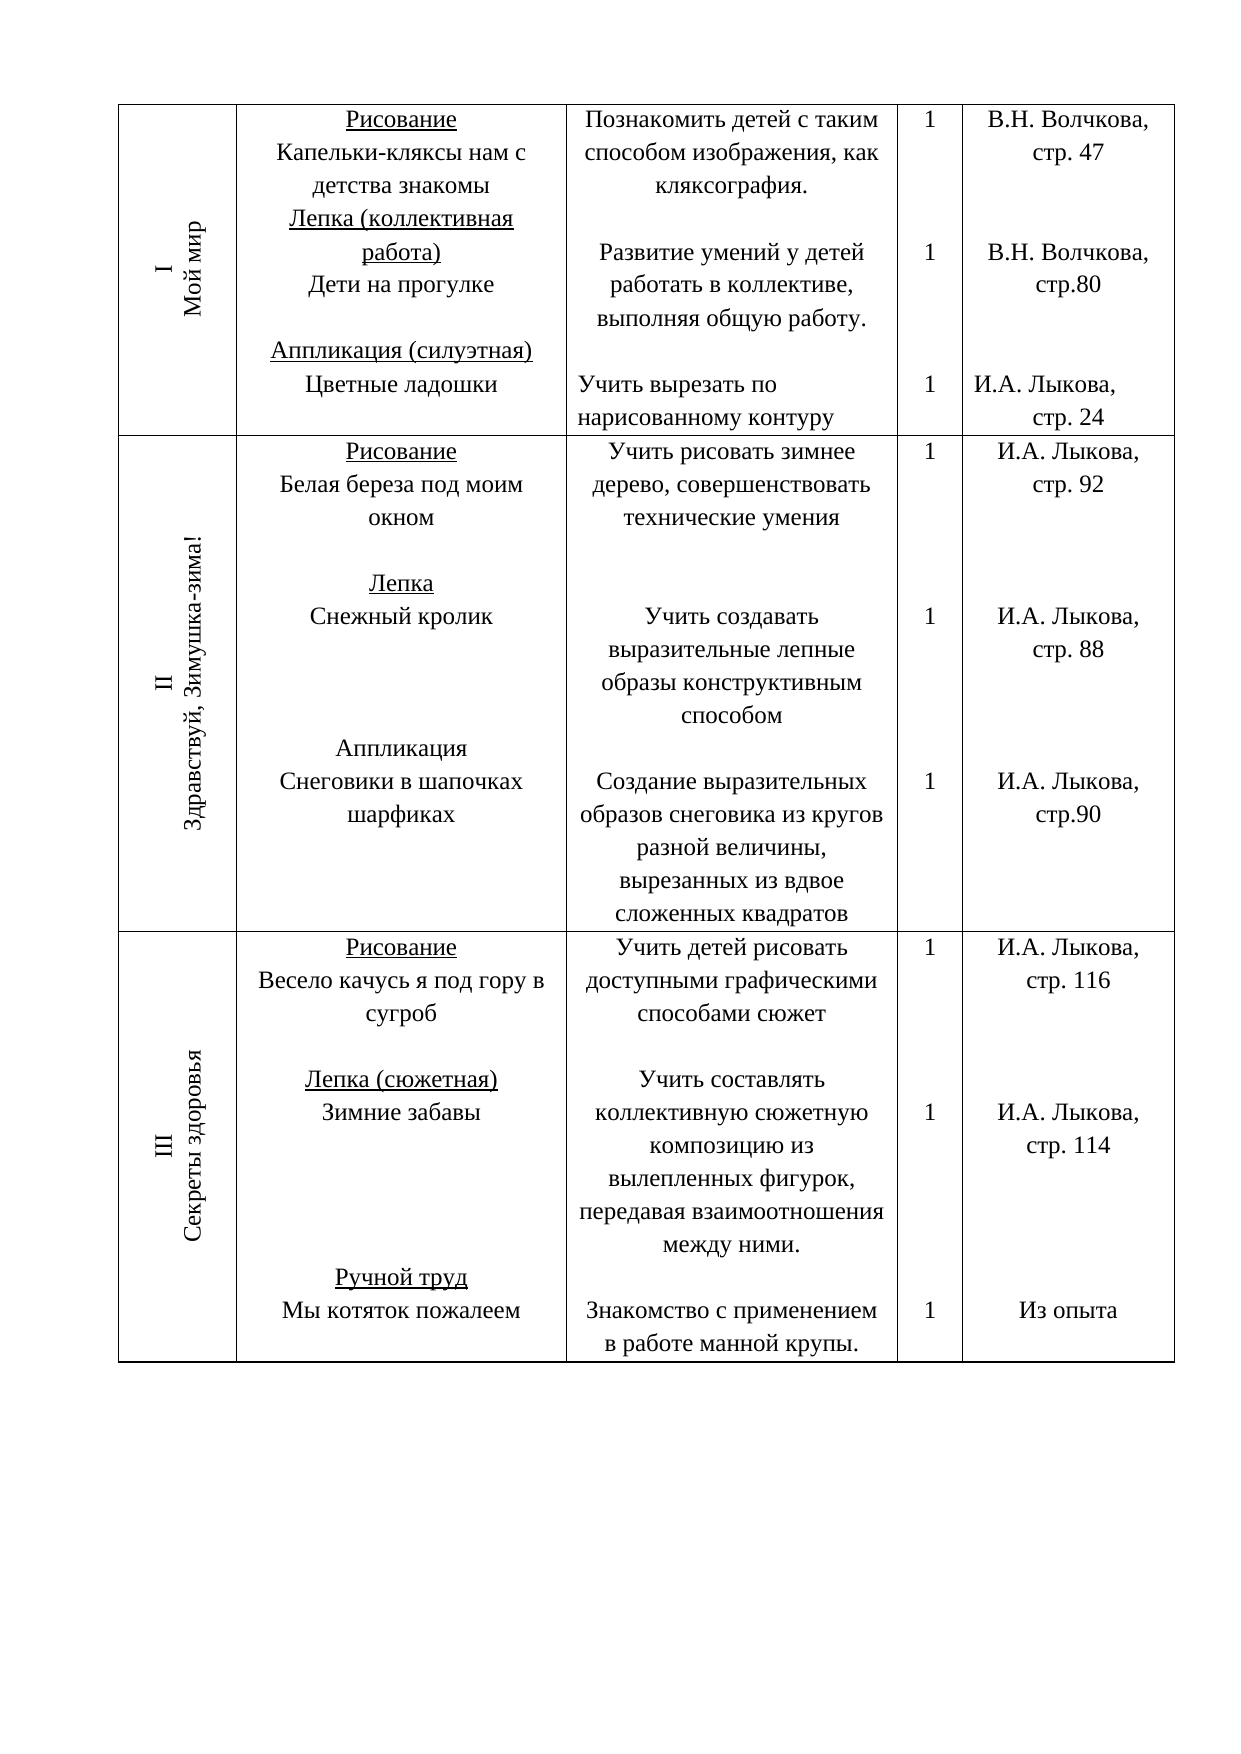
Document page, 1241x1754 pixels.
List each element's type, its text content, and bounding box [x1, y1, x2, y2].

table_cell И.А. Лыкова, стр. 116 И.А. Лыкова, стр. 114 Из опыта [963, 932, 1174, 1361]
table_cell Рисование Весело качусь я под гору в сугроб Лепка (сюжетная) Зимние забавы Ручной труд Мы котяток пожалеем [237, 932, 566, 1361]
table_cell I Мой мир [119, 105, 236, 435]
table_cell 1 1 1 [898, 105, 962, 435]
table_cell И.А. Лыкова, стр. 92 И.А. Лыкова, стр. 88 И.А. Лыкова, стр.90 [963, 436, 1174, 931]
table_cell 1 1 1 [898, 932, 962, 1361]
table_cell 1 1 1 [898, 436, 962, 931]
table_cell Учить рисовать зимнее дерево, совершенствовать технические умения Учить создавать выразительные лепные образы конструктивным способом Создание выразительных образов снеговика из кругов разной величины, вырезанных из вдвое сложенных квадратов [567, 436, 897, 931]
table_cell Рисование Капельки-кляксы нам с детства знакомы Лепка (коллективная работа) Дети на прогулке Аппликация (силуэтная) Цветные ладошки [237, 105, 566, 435]
table_cell Рисование Белая береза под моим окном Лепка Снежный кролик Аппликация Снеговики в шапочках шарфиках [237, 436, 566, 931]
table_cell II Здравствуй, Зимушка-зима! [119, 436, 236, 931]
table_cell Учить детей рисовать доступными графическими способами сюжет Учить составлять коллективную сюжетную композицию из вылепленных фигурок, передавая взаимоотношения между ними. Знакомство с применением в работе манной крупы. [567, 932, 897, 1361]
table_cell В.Н. Волчкова, стр. 47 В.Н. Волчкова, стр.80 И.А. Лыкова, стр. 24 [963, 105, 1174, 435]
table_cell III Секреты здоровья [119, 932, 236, 1361]
table_cell Познакомить детей с таким способом изображения, как кляксография. Развитие умений у детей работать в коллективе, выполняя общую работу. Учить вырезать по нарисованному контуру [567, 105, 897, 435]
